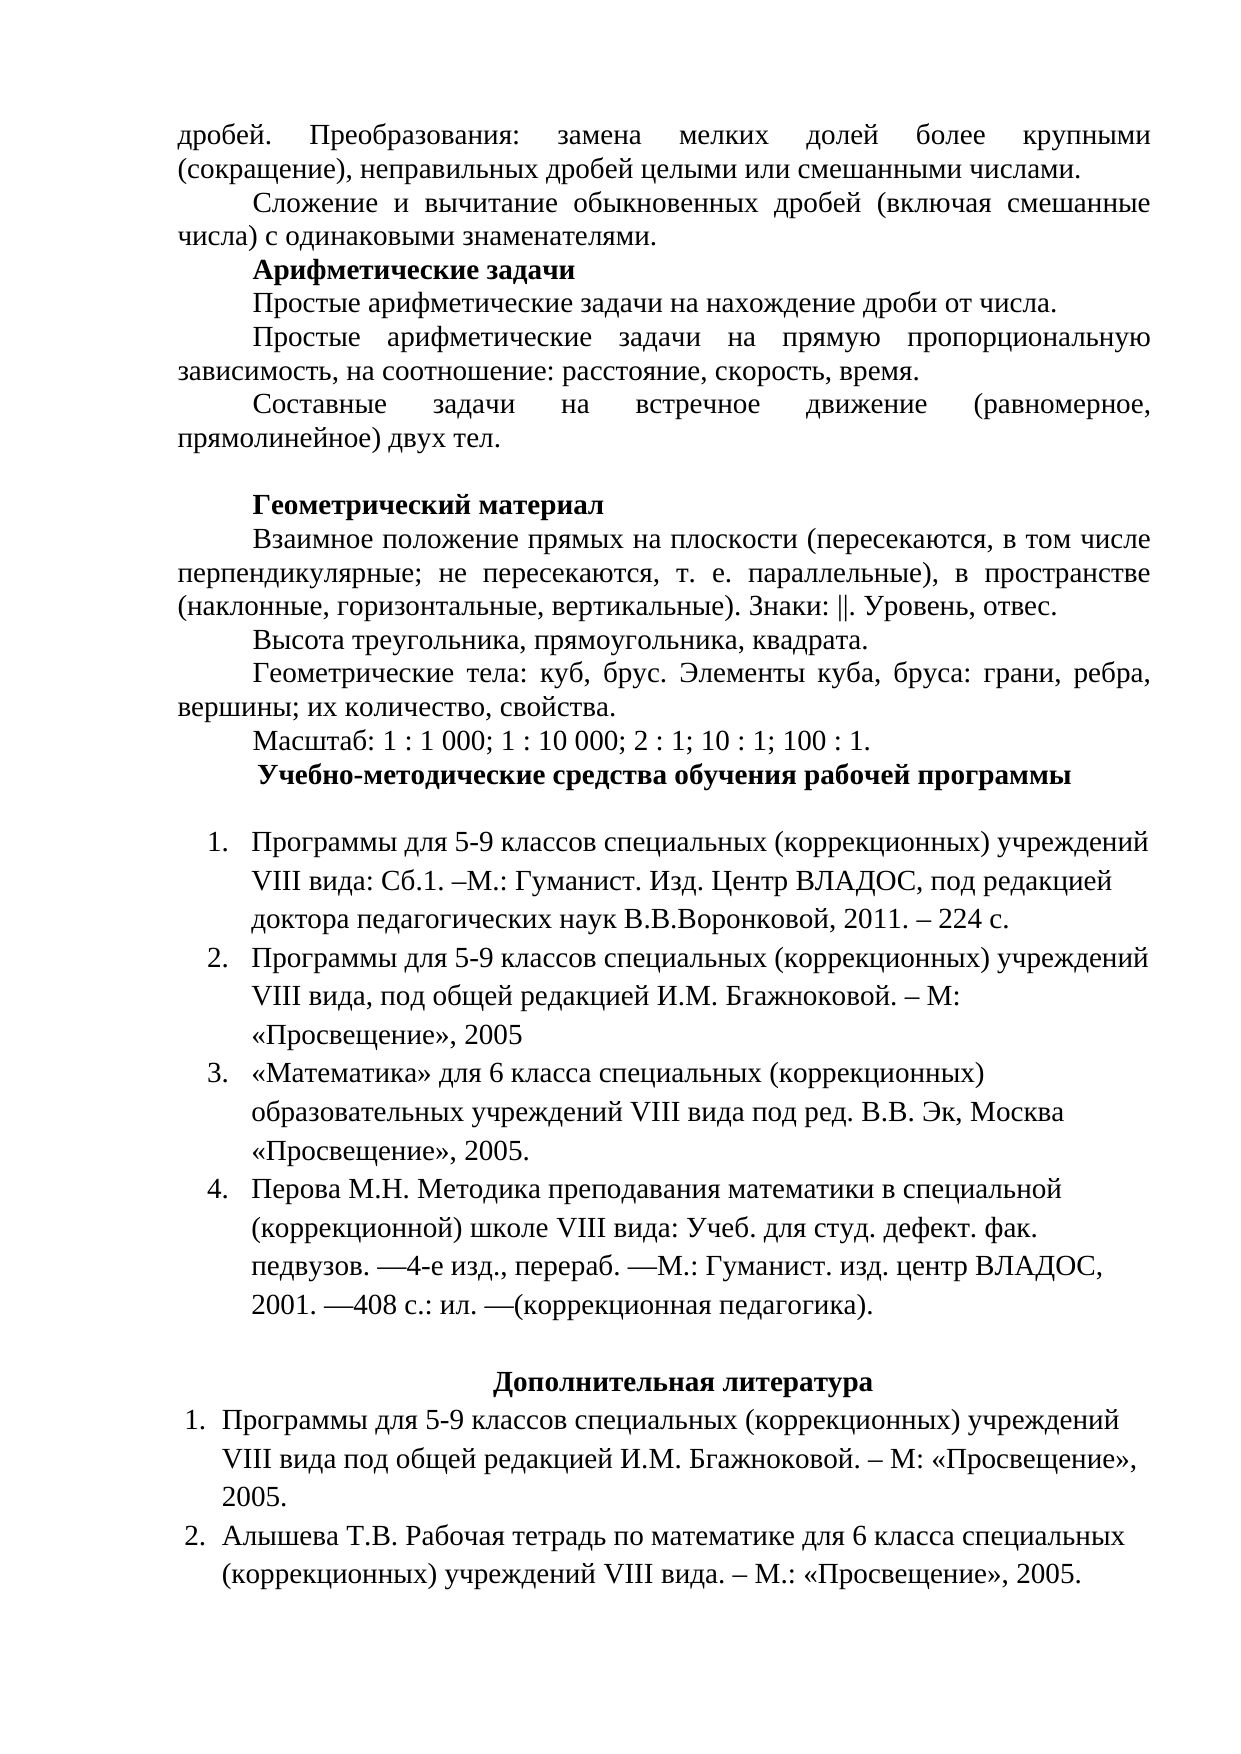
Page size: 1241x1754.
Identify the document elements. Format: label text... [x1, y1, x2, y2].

text Учебно-методические средства обучения рабочей программы [177, 757, 1152, 791]
text Арифметические задачи [177, 252, 1152, 286]
text Дополнительная литература [215, 1364, 1152, 1397]
text Геометрические тела: куб, брус. Элементы куба, бруса: грани, ребра, вершины; их количество, свойства. [177, 656, 1152, 723]
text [177, 118, 1152, 185]
text Простые арифметические задачи на нахождение дроби от числа. [177, 286, 1152, 320]
text Взаимное положение прямых на плоскости (пересекаются, в том числе перпендикулярные; не пересекаются, т. е. параллельные), в пространстве (наклонные, горизонтальные, вертикальные). Знаки: ||. Уровень, отвес. [177, 522, 1152, 622]
list «Математика» для 6 класса специальных (коррекционных) образовательных учреждений VIII вида под ред. В.В. Эк, Москва «Просвещение», 2005. [207, 1056, 1152, 1166]
text Сложение и вычитание обыкновенных дробей (включая смешанные числа) с одинаковыми знаменателями. [177, 185, 1152, 252]
text Составные задачи на встречное движение (равномерное, прямолинейное) двух тел. [177, 387, 1152, 454]
text Геометрический материал [177, 488, 1152, 522]
list Программы для 5-9 классов специальных (коррекционных) учреждений VIII вида, под общей редакцией И.М. Бгажноковой. – М: «Просвещение», 2005 [207, 940, 1152, 1051]
list Программы для 5-9 классов специальных (коррекционных) учреждений VIII вида: Сб.1. –М.: Гуманист. Изд. Центр ВЛАДОС, под редакцией доктора педагогических наук В.В.Воронковой, 2011. – 224 с. [207, 824, 1152, 935]
text Высота треугольника, прямоугольника, квадрата. [177, 622, 1152, 656]
list Перова М.Н. Методика преподавания математики в специальной (коррекционной) школе VIII вида: Учеб. для студ. дефект. фак. педвузов. —4-е изд., перераб. —М.: Гуманист. изд. центр ВЛАДОС, 2001. —408 с.: ил. —(коррекционная педагогика). [207, 1171, 1152, 1320]
list Алышева Т.В. Рабочая тетрадь по математике для 6 класса специальных (коррекционных) учреждений VIII вида. – М.: «Просвещение», 2005. [184, 1518, 1152, 1590]
text Простые арифметические задачи на прямую пропорциональную зависимость, на соотношение: расстояние, скорость, время. [177, 320, 1152, 387]
text Масштаб: 1 : 1 000; 1 : 10 000; 2 : 1; 10 : 1; 100 : 1. [177, 723, 1152, 757]
list Программы для 5-9 классов специальных (коррекционных) учреждений VIII вида под общей редакцией И.М. Бгажноковой. – М: «Просвещение», 2005. [184, 1402, 1152, 1513]
